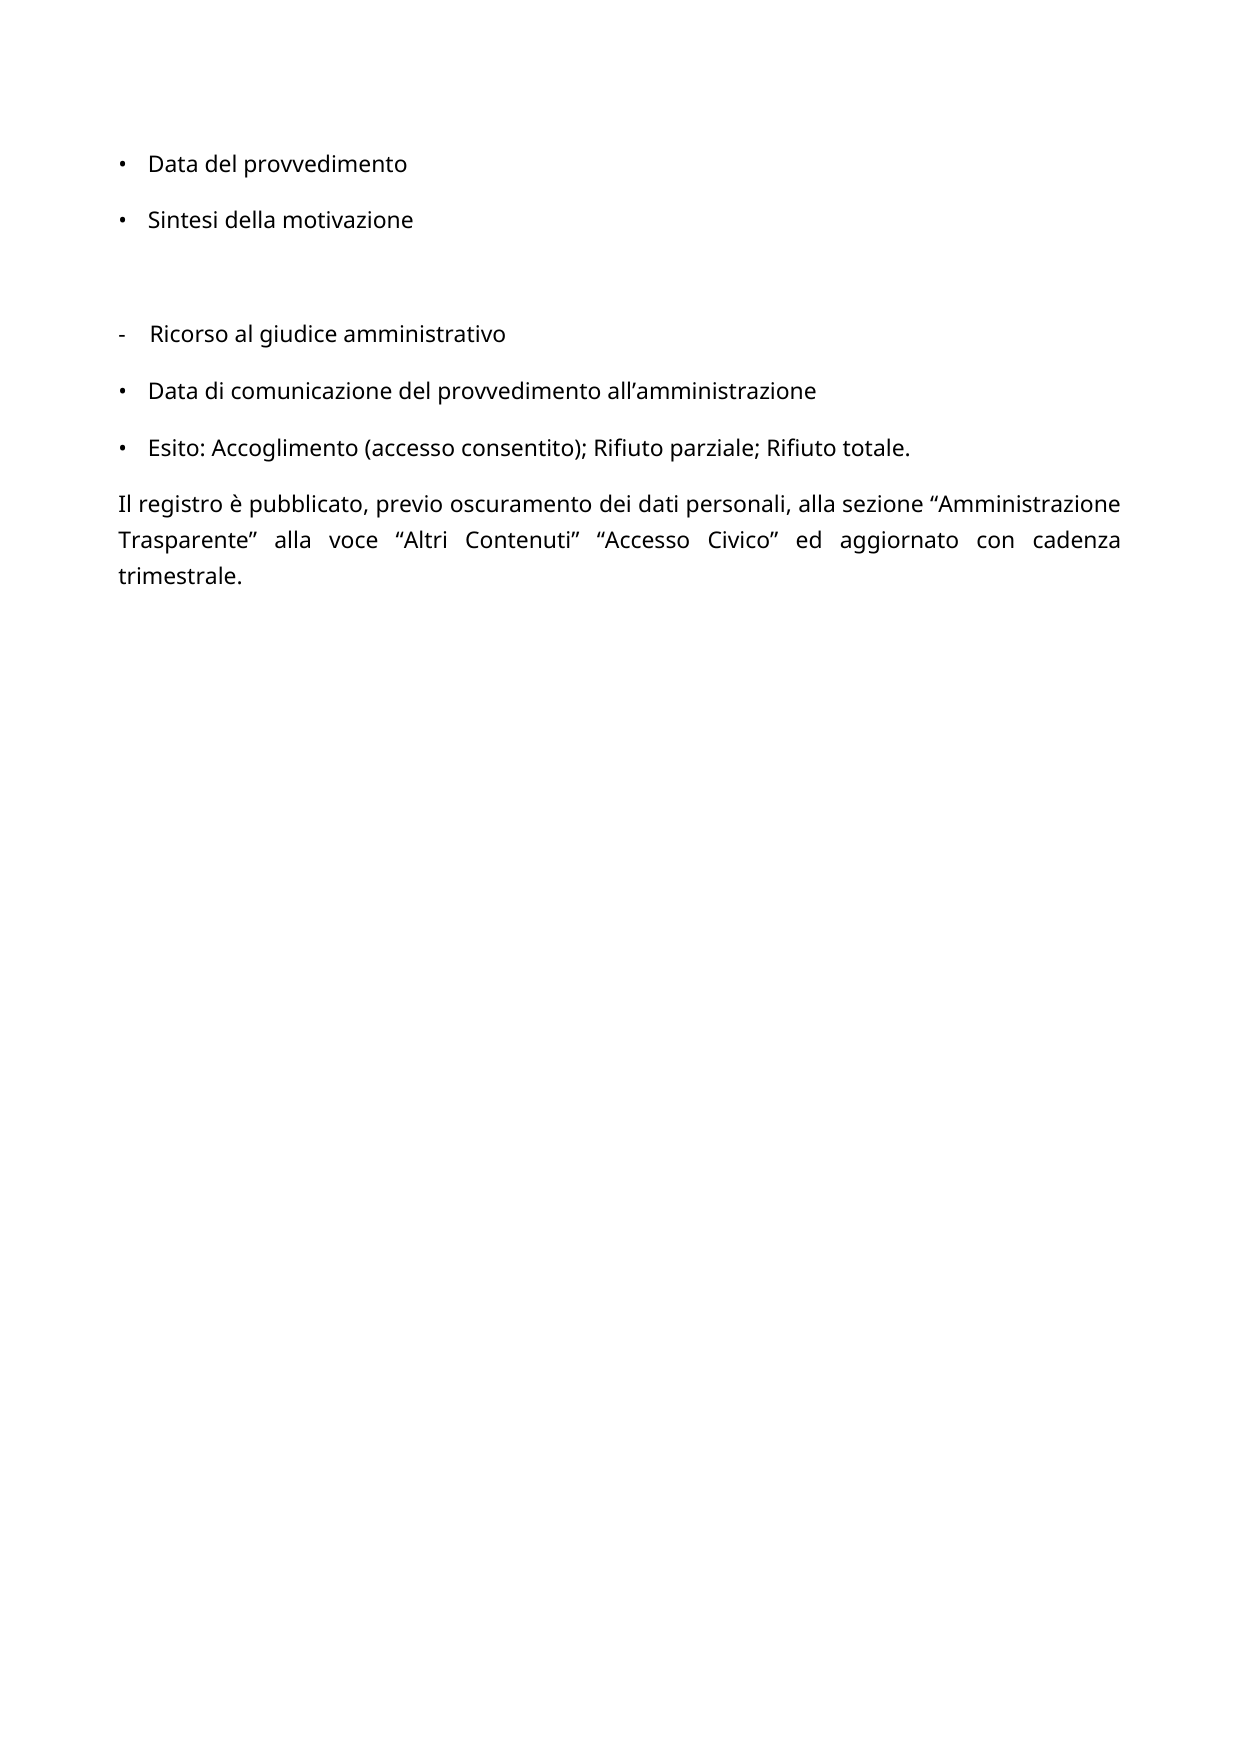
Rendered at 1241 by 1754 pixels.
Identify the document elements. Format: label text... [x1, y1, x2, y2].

text Il registro è pubblicato, previo oscuramento dei dati personali, alla sezione “Amministrazione Trasparente” alla voce “Altri Contenuti” “Accesso Civico” ed aggiornato con cadenza trimestrale. [118, 488, 1122, 591]
text • Esito: Accoglimento (accesso consentito); Rifiuto parziale; Rifiuto totale. [118, 431, 1122, 463]
text • Sintesi della motivazione [118, 204, 1122, 236]
text - Ricorso al giudice amministrativo [118, 318, 1122, 349]
text • Data di comunicazione del provvedimento all’amministrazione [118, 375, 1122, 406]
text • Data del provvedimento [118, 148, 1122, 179]
